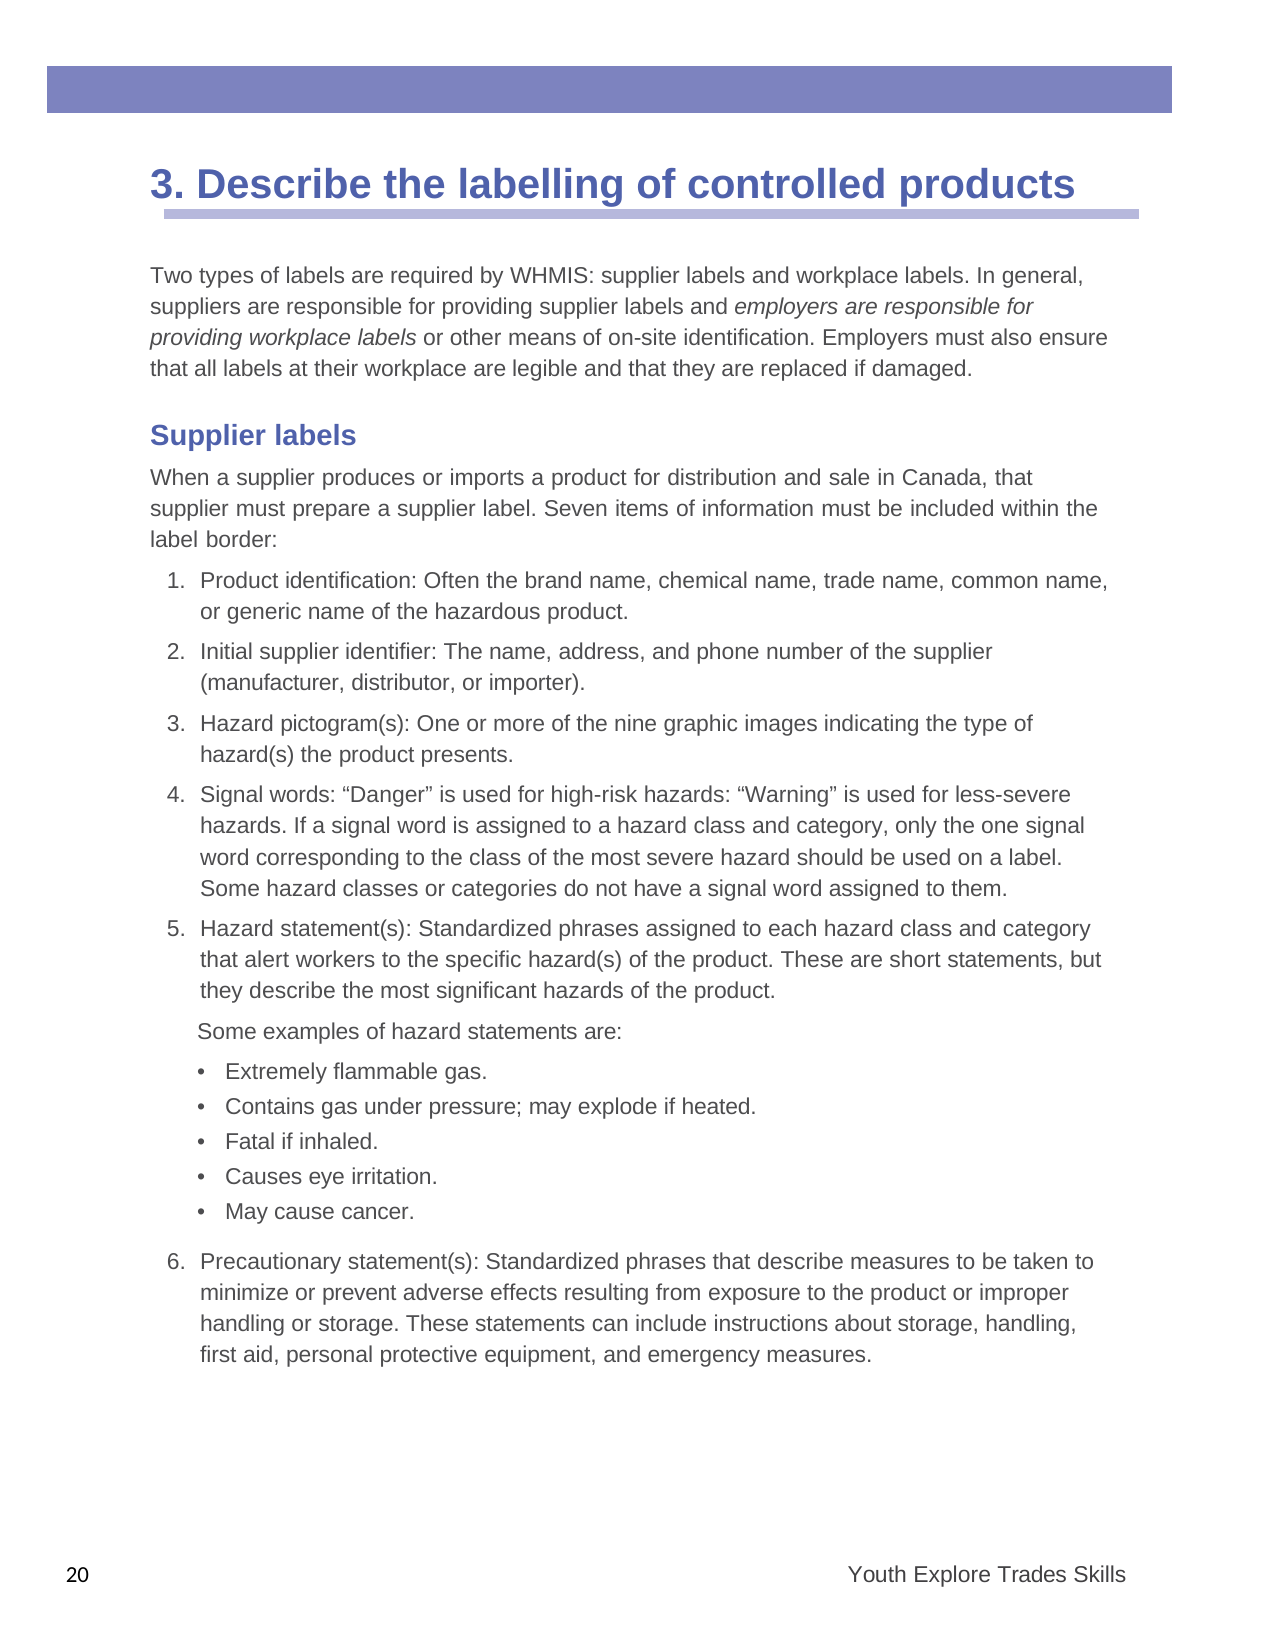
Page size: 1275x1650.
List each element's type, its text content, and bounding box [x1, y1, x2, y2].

list Product identification: Often the brand name, chemical name, trade name, common name, or generic name of the hazardous product. [167, 567, 1110, 624]
list May cause cancer. [197, 1198, 1183, 1224]
subtitle 3. Describe the labelling of controlled products [150, 160, 1183, 208]
list Signal words: “Danger” is used for high-risk hazards: “Warning” is used for less-severe hazards. If a signal word is assigned to a hazard class and category, only the one signal word corresponding to the class of the most severe hazard should be used on a label. Some hazard classes or categories do not have a signal word assigned to them. [167, 781, 1086, 901]
list Precautionary statement(s): Standardized phrases that describe measures to be taken to minimize or prevent adverse effects resulting from exposure to the product or improper handling or storage. These statements can include instructions about storage, handling, first aid, personal protective equipment, and emergency measures. [167, 1248, 1094, 1368]
subtitle Supplier labels [150, 418, 1183, 451]
list Contains gas under pressure; may explode if heated. [197, 1093, 1183, 1119]
list Causes eye irritation. [197, 1163, 1183, 1189]
list Hazard pictogram(s): One or more of the nine graphic images indicating the type of hazard(s) the product presents. [167, 710, 1034, 767]
list Hazard statement(s): Standardized phrases assigned to each hazard class and category that alert workers to the specific hazard(s) of the product. These are short statements, but they describe the most significant hazards of the product. [167, 915, 1104, 1003]
list Extremely flammable gas. [197, 1058, 1183, 1084]
text Some examples of hazard statements are: [197, 1018, 1183, 1044]
text When a supplier produces or imports a product for distribution and sale in Canada, that supplier must prepare a supplier label. Seven items of information must be included within the label border: [150, 464, 1098, 552]
list Fatal if inhaled. [197, 1128, 1183, 1154]
text Two types of labels are required by WHMIS: supplier labels and workplace labels. In general, suppliers are responsible for providing supplier labels and employers are responsible for providing workplace labels or other means of on-site identification. Employers must also ensure that all labels at their workplace are legible and that they are replaced if damaged. [150, 262, 1116, 381]
list Initial supplier identifier: The name, address, and phone number of the supplier (manufacturer, distributor, or importer). [167, 638, 996, 696]
